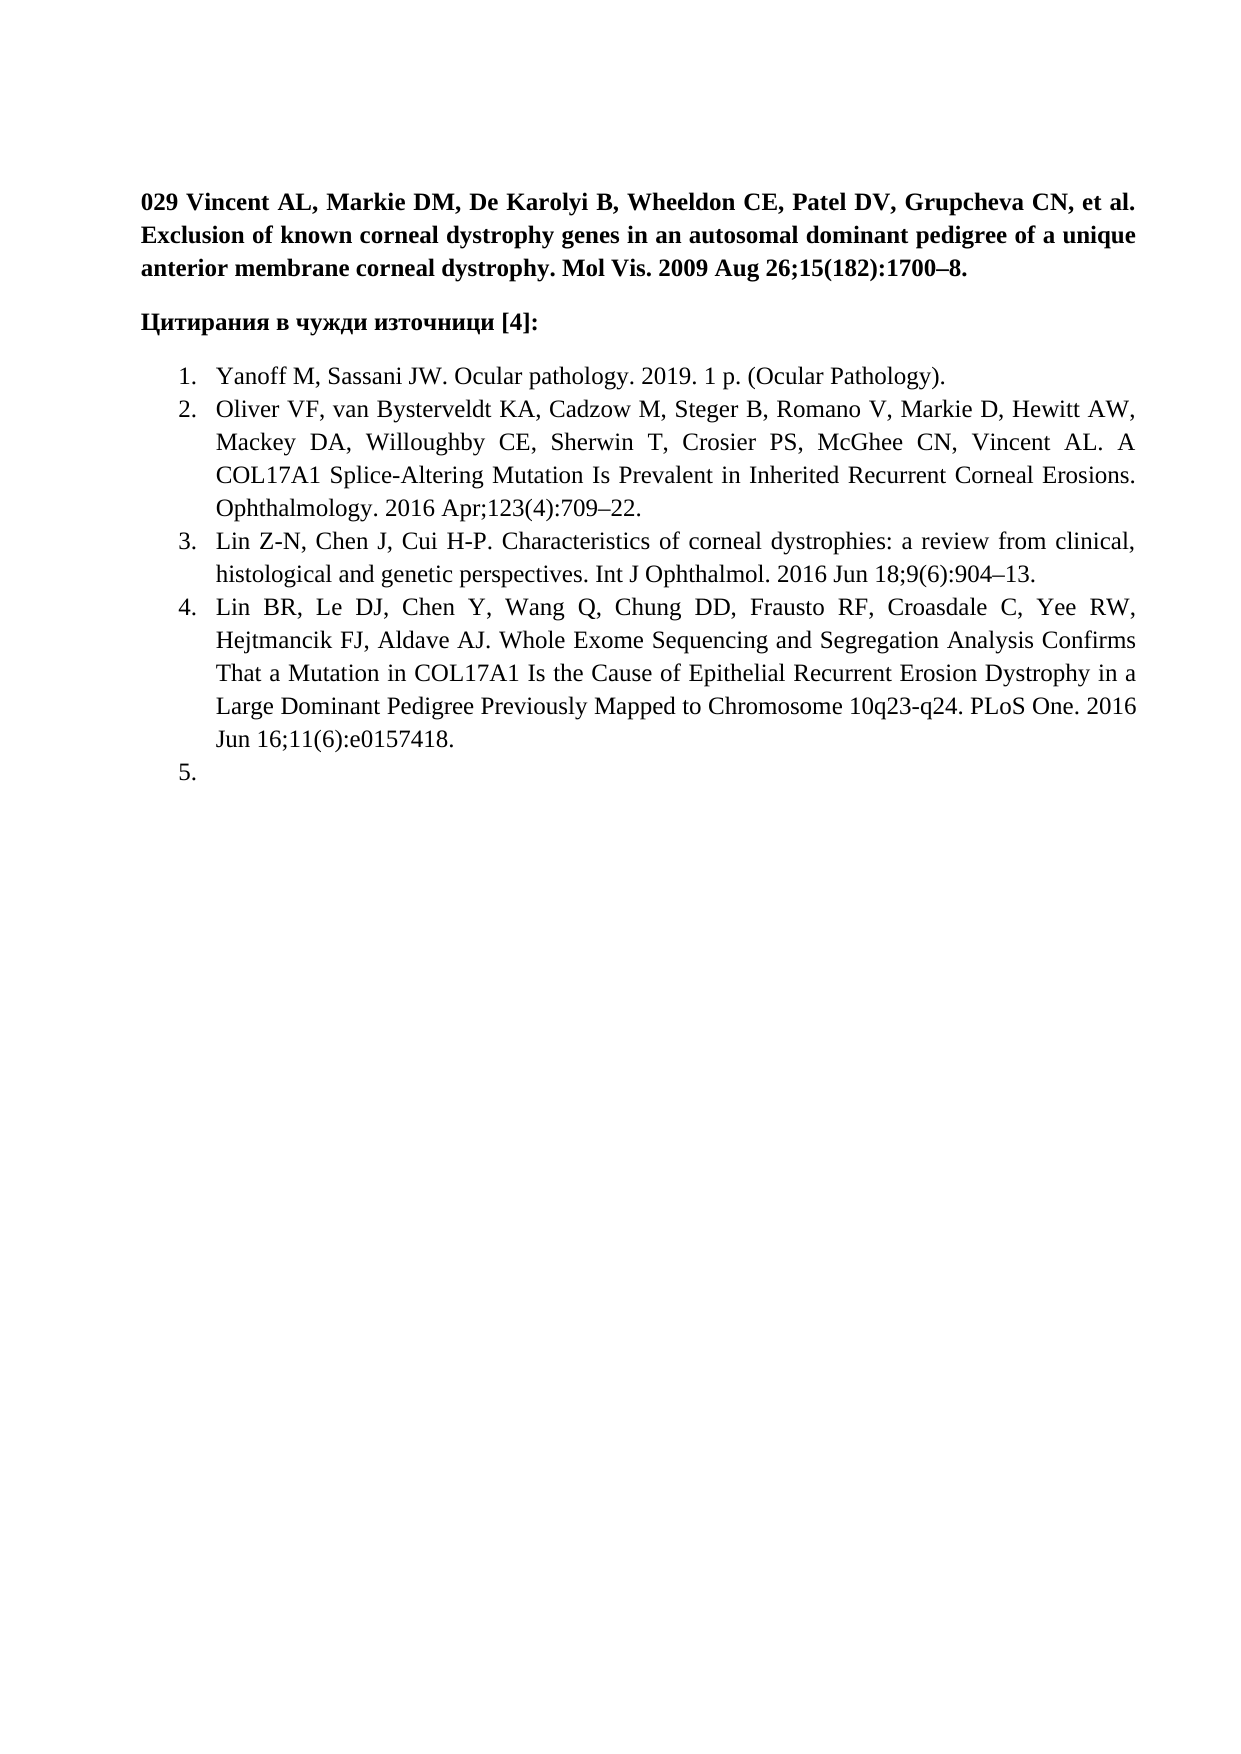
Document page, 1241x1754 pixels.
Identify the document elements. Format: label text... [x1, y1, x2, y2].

list Lin Z-N, Chen J, Cui H-P. Characteristics of corneal dystrophies: a review from clinical, histological and genetic perspectives. Int J Ophthalmol. 2016 Jun 18;9(6):904–13. [178, 526, 1137, 588]
list Lin BR, Le DJ, Chen Y, Wang Q, Chung DD, Frausto RF, Croasdale C, Yee RW, Hejtmancik FJ, Aldave AJ. Whole Exome Sequencing and Segregation Analysis Confirms That a Mutation in COL17A1 Is the Cause of Epithelial Recurrent Erosion Dystrophy in a Large Dominant Pedigree Previously Mapped to Chromosome 10q23-q24. PLoS One. 2016 Jun 16;11(6):e0157418. [178, 592, 1137, 753]
text Цитирания в чужди източници [4]: [141, 307, 1137, 336]
list Oliver VF, van Bysterveldt KA, Cadzow M, Steger B, Romano V, Markie D, Hewitt AW, Mackey DA, Willoughby CE, Sherwin T, Crosier PS, McGhee CN, Vincent AL. A COL17A1 Splice-Altering Mutation Is Prevalent in Inherited Recurrent Corneal Erosions. Ophthalmology. 2016 Apr;123(4):709–22. [178, 394, 1137, 522]
text 029 Vincent AL, Markie DM, De Karolyi B, Wheeldon CE, Patel DV, Grupcheva CN, et al. Exclusion of known corneal dystrophy genes in an autosomal dominant pedigree of a unique anterior membrane corneal dystrophy. Mol Vis. 2009 Aug 26;15(182):1700–8. [141, 187, 1137, 282]
list Yanoff M, Sassani JW. Ocular pathology. 2019. 1 p. (Ocular Pathology). [178, 361, 1137, 389]
